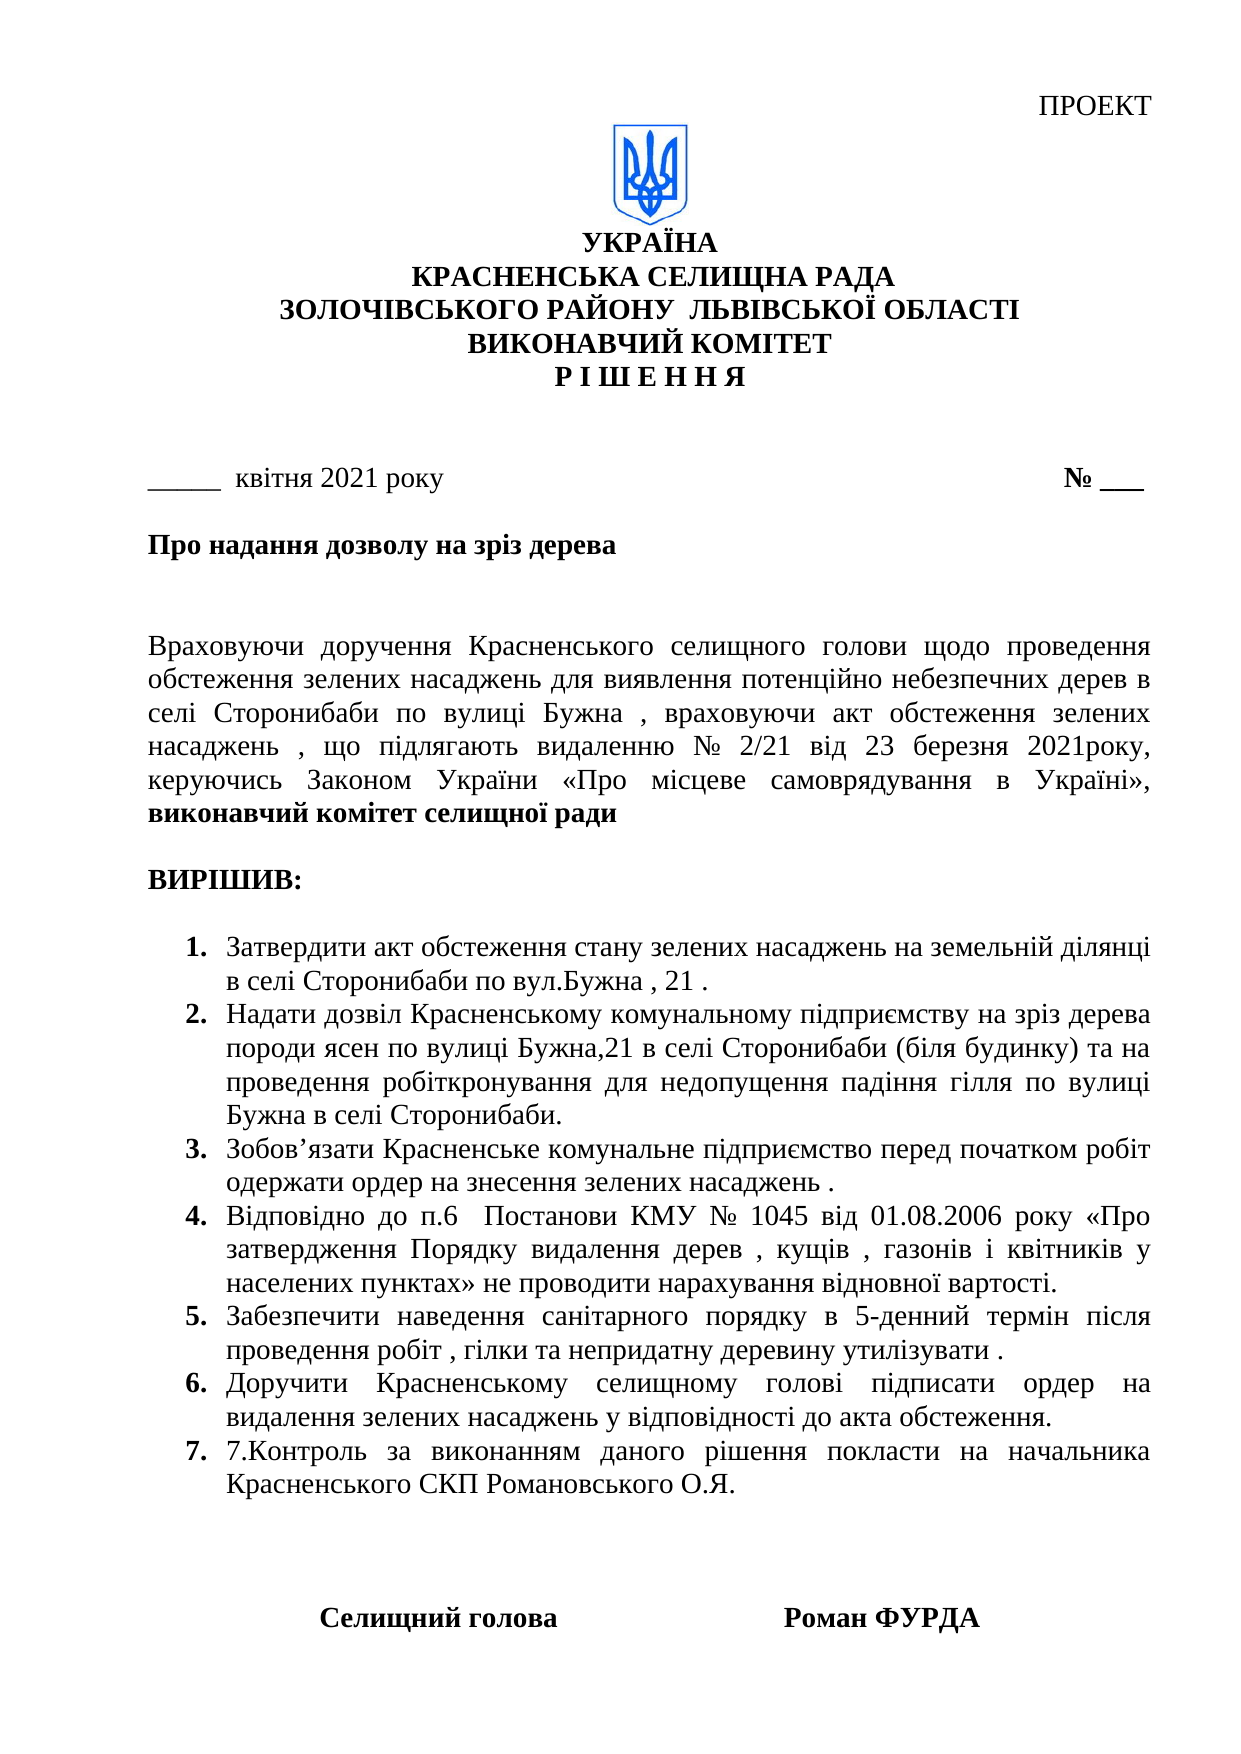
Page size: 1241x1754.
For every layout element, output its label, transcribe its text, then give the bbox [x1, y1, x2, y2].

text КРАСНЕНСЬКА СЕЛИЩНА РАДА [148, 259, 1152, 292]
text ВИКОНАВЧИЙ КОМІТЕТ [148, 326, 1152, 359]
text ВИРІШИВ: [148, 862, 1152, 896]
list 7.Контроль за виконанням даного рішення покласти на начальника Красненського СКП Романовського О.Я. [185, 1433, 1152, 1500]
text _____ квітня 2021 року № ___ [148, 460, 1152, 493]
text ПРОЕКТ [148, 88, 1152, 122]
list Доручити Красненському селищному голові підписати ордер на видалення зелених насаджень у відповідності до акта обстеження. [185, 1366, 1152, 1433]
picture [610, 122, 689, 226]
text Про надання дозволу на зріз дерева [148, 527, 1152, 561]
text Селищний голова Роман ФУРДА [148, 1600, 1152, 1634]
text Україна [148, 225, 1152, 259]
list Забезпечити наведення санітарного порядку в 5-денний термін після проведення робіт , гілки та непридатну деревину утилізувати . [185, 1298, 1152, 1366]
list Затвердити акт обстеження стану зелених насаджень на земельній ділянці в селі Сторонибаби по вул.Бужна , 21 . [185, 929, 1152, 997]
text Враховуючи доручення Красненського селищного голови щодо проведення обстеження зелених насаджень для виявлення потенційно небезпечних дерев в селі Сторонибаби по вулиці Бужна , враховуючи акт обстеження зелених насаджень , що підлягають видаленню № 2/21 від 23 березня 2021року, керуючись Законом України «Про місцеве самоврядування в Україні», виконавчий комітет селищної ради [148, 628, 1152, 829]
list Зобов’язати Красненське комунальне підприємство перед початком робіт одержати ордер на знесення зелених насаджень . [185, 1131, 1152, 1198]
text ЗОЛОЧІВСЬКОГО РАЙОНУ ЛЬВІВСЬКОЇ ОБЛАСТІ [148, 292, 1152, 326]
list Відповідно до п.6 Постанови КМУ № 1045 від 01.08.2006 року «Про затвердження Порядку видалення дерев , кущів , газонів і квітників у населених пунктах» не проводити нарахування відновної вартості. [185, 1198, 1152, 1298]
text Р І Ш Е Н Н Я [148, 359, 1152, 393]
list Надати дозвіл Красненському комунальному підприємству на зріз дерева породи ясен по вулиці Бужна,21 в селі Сторонибаби (біля будинку) та на проведення робіткронування для недопущення падіння гілля по вулиці Бужна в селі Сторонибаби. [185, 997, 1152, 1131]
